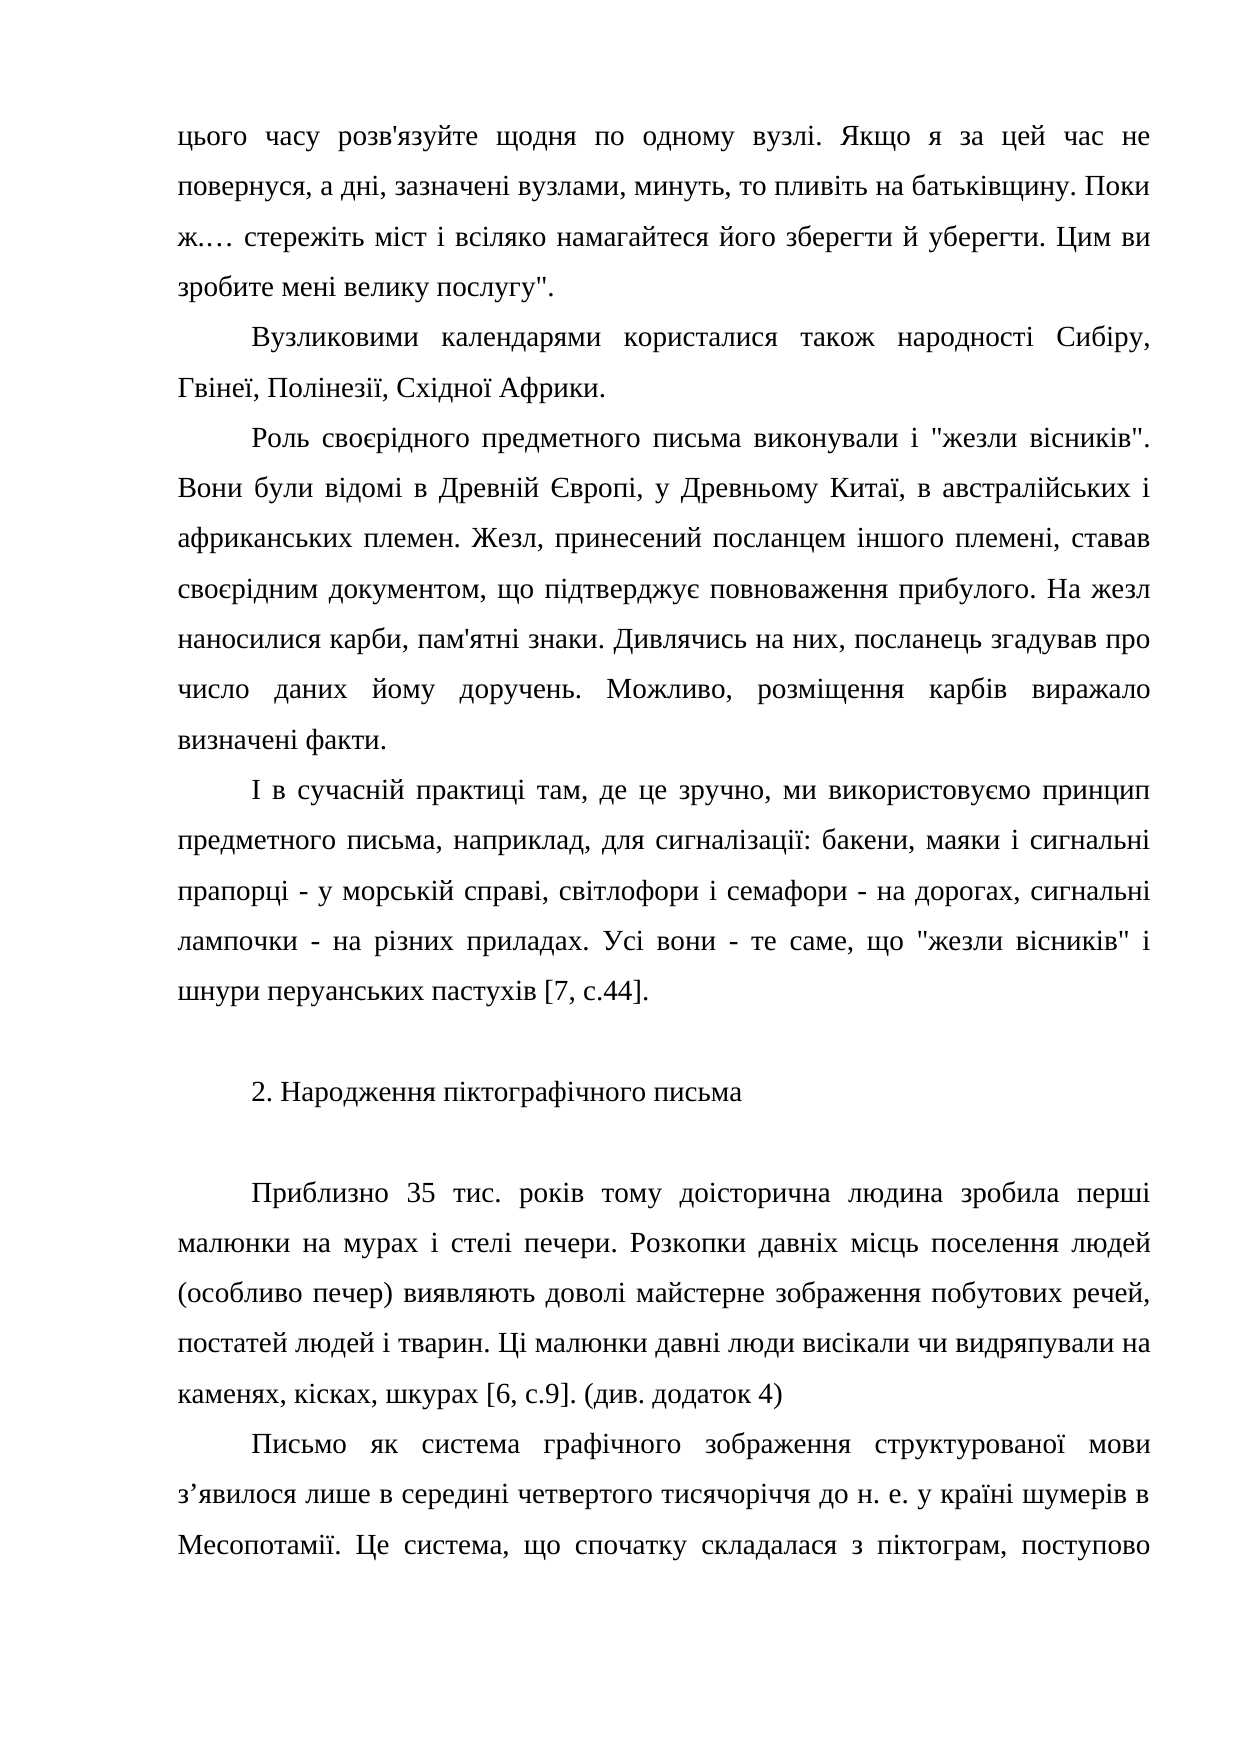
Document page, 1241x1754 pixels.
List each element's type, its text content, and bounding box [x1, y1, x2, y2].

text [177, 1426, 1152, 1560]
text Роль своєрідного предметного письма виконували і "жезли вісників". Вони були відомі в Древній Європі, у Древньому Китаї, в австралійських і африканських племен. Жезл, принесений посланцем іншого племені, ставав своєрідним документом, що підтверджує повноваження прибулого. На жезл наносилися карби, пам'ятні знаки. Дивлячись на них, посланець згадував про число даних йому доручень. Можливо, розміщення карбів виражало визначені факти. [177, 420, 1152, 755]
text 2. Народження піктографічного письма [177, 1074, 1152, 1108]
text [177, 118, 1152, 303]
text І в сучасній практиці там, де це зручно, ми використовуємо принцип предметного письма, наприклад, для сигналізації: бакени, маяки і сигнальні прапорці - у морській справі, світлофори і семафори - на дорогах, сигнальні лампочки - на різних приладах. Усі вони - те саме, що "жезли вісників" і шнури перуанських пастухів [7, с.44]. [177, 772, 1152, 1007]
text Приблизно 35 тис. років тому доісторична людина зробила перші малюнки на мурах і стелі печери. Розкопки давніх місць поселення людей (особливо печер) виявляють доволі майстерне зображення побутових речей, постатей людей і тварин. Ці малюнки давні люди висікали чи видряпували на каменях, кісках, шкурах [6, с.9]. (див. додаток 4) [177, 1175, 1152, 1409]
text Вузликовими календарями користалися також народності Сибіру, Гвінеї, Полінезії, Східної Африки. [177, 319, 1152, 403]
